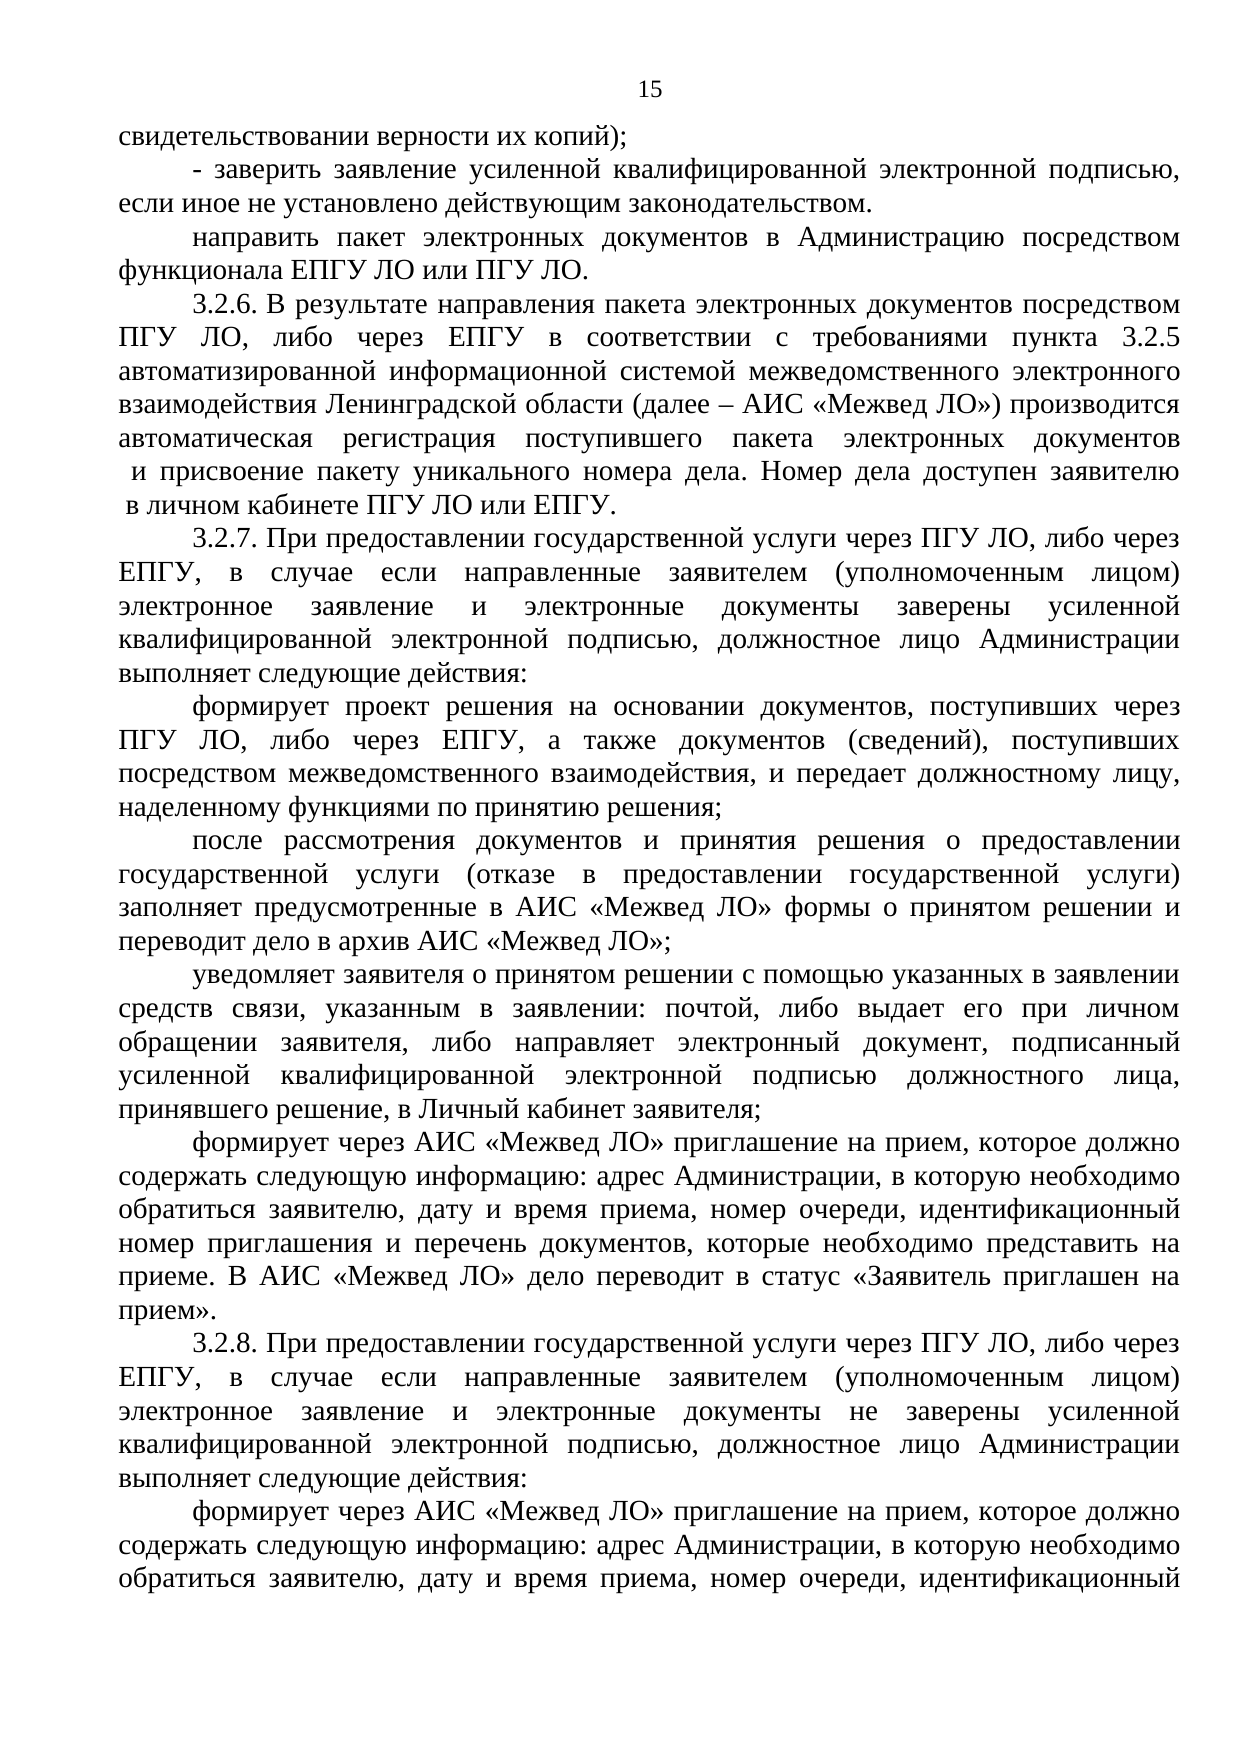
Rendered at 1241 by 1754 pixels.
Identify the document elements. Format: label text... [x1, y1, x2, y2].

text после рассмотрения документов и принятия решения о предоставлении государственной услуги (отказе в предоставлении государственной услуги) заполняет предусмотренные в АИС «Межвед ЛО» формы о принятом решении и переводит дело в архив АИС «Межвед ЛО»; [118, 822, 1181, 957]
list В результате направления пакета электронных документов посредством ПГУ ЛО, либо через ЕПГУ в соответствии с требованиями пункта 3.2.5 автоматизированной информационной системой межведомственного электронного взаимодействия Ленинградской области (далее – АИС «Межвед ЛО») производится автоматическая регистрация поступившего пакета электронных документов и присвоение пакету уникального номера дела. Номер дела доступен заявителю в личном кабинете ПГУ ЛО или ЕПГУ. [118, 286, 1181, 521]
text формирует проект решения на основании документов, поступивших через ПГУ ЛО, либо через ЕПГУ, а также документов (сведений), поступивших посредством межведомственного взаимодействия, и передает должностному лицу, наделенному функциями по принятию решения; [118, 688, 1181, 822]
text направить пакет электронных документов в Администрацию посредством функционала ЕПГУ ЛО или ПГУ ЛО. [118, 219, 1181, 286]
text - заверить заявление усиленной квалифицированной электронной подписью, если иное не установлено действующим законодательством. [118, 152, 1181, 219]
text уведомляет заявителя о принятом решении с помощью указанных в заявлении средств связи, указанным в заявлении: почтой, либо выдает его при личном обращении заявителя, либо направляет электронный документ, подписанный усиленной квалифицированной электронной подписью должностного лица, принявшего решение, в Личный кабинет заявителя; [118, 957, 1181, 1124]
list При предоставлении государственной услуги через ПГУ ЛО, либо через ЕПГУ, в случае если направленные заявителем (уполномоченным лицом) электронное заявление и электронные документы не заверены усиленной квалифицированной электронной подписью, должностное лицо Администрации выполняет следующие действия: [118, 1326, 1181, 1493]
list При предоставлении государственной услуги через ПГУ ЛО, либо через ЕПГУ, в случае если направленные заявителем (уполномоченным лицом) электронное заявление и электронные документы заверены усиленной квалифицированной электронной подписью, должностное лицо Администрации выполняет следующие действия: [118, 521, 1181, 688]
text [118, 1493, 1181, 1594]
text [118, 118, 1181, 152]
